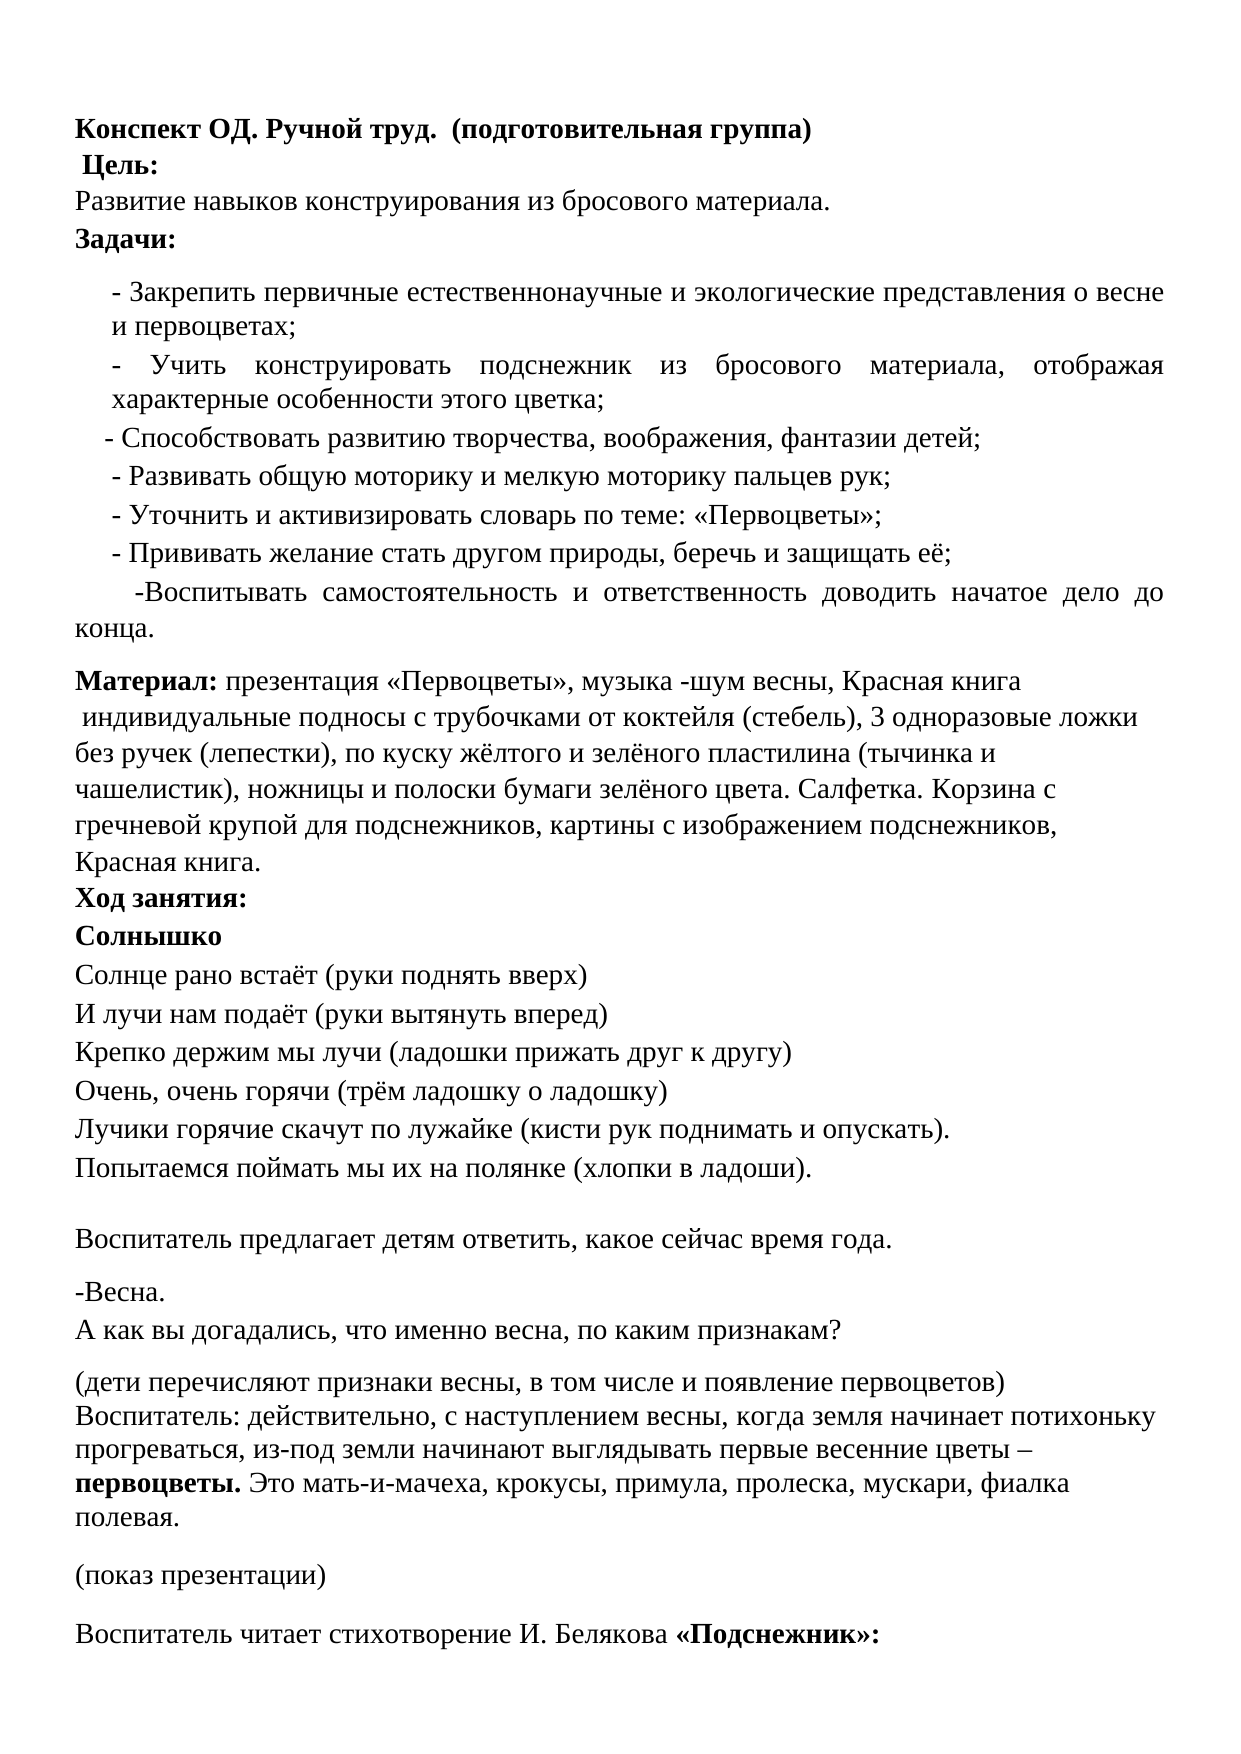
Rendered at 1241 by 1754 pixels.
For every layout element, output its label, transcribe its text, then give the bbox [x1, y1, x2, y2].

text - Учить конструировать подснежник из бросового материала, отображая характерные особенности этого цветка; [111, 347, 1165, 415]
text (показ презентации) [75, 1557, 1165, 1591]
text Крепко держим мы лучи (ладошки прижать друг к другу) [74, 1034, 958, 1068]
text Очень, очень горячи (трём ладошку о ладошку) [74, 1073, 958, 1107]
text - Закрепить первичные естественнонаучные и экологические представления о весне и первоцветах; [111, 274, 1165, 342]
text индивидуальные подносы с трубочками от коктейля (стебель), 3 одноразовые ложки без ручек (лепестки), по куску жёлтого и зелёного пластилина (тычинка и чашелистик), ножницы и полоски бумаги зелёного цвета. Салфетка. Корзина с гречневой крупой для подснежников, картины с изображением подснежников, Красная книга. [74, 699, 1165, 877]
text - Развивать общую моторику и мелкую моторику пальцев рук; [111, 458, 1165, 492]
text - Прививать желание стать другом природы, беречь и защищать её; [111, 535, 1165, 569]
text Задачи: [74, 221, 1165, 254]
text - Способствовать развитию творчества, воображения, фантазии детей; [75, 420, 1165, 453]
text Ход занятия: [74, 880, 958, 913]
text (дети перечисляют признаки весны, в том числе и появление первоцветов) Воспитатель: действительно, с наступлением весны, когда земля начинает потихоньку прогреваться, из-под земли начинают выглядывать первые весенние цветы – первоцветы. Это мать-и-мачеха, крокусы, примула, пролеска, мускари, фиалка полевая. [75, 1364, 1165, 1532]
text Воспитатель читает стихотворение И. Белякова «Подснежник»: [75, 1616, 1165, 1649]
text Развитие навыков конструирования из бросового материала. [74, 183, 1165, 217]
text Солнце рано встаёт (руки поднять вверх) [74, 957, 958, 991]
text Солнышко [74, 918, 958, 952]
text -Весна. [74, 1274, 1165, 1308]
text Воспитатель предлагает детям ответить, какое сейчас время года. [74, 1221, 1165, 1255]
text Попытаемся поймать мы их на полянке (хлопки в ладоши). [74, 1150, 958, 1184]
text Лучики горячие скачут по лужайке (кисти рук поднимать и опускать). [74, 1112, 958, 1145]
text -Воспитывать самостоятельность и ответственность доводить начатое дело до конца. [74, 574, 1165, 644]
text Цель: [74, 147, 1165, 181]
text И лучи нам подаёт (руки вытянуть вперед) [74, 996, 958, 1029]
text Конспект ОД. Ручной труд. (подготовительная группа) [74, 111, 1165, 145]
text А как вы догадались, что именно весна, по каким признакам? [74, 1312, 1165, 1345]
text - Уточнить и активизировать словарь по теме: «Первоцветы»; [111, 497, 1165, 530]
text Материал: презентация «Первоцветы», музыка -шум весны, Красная книга [75, 663, 1165, 696]
